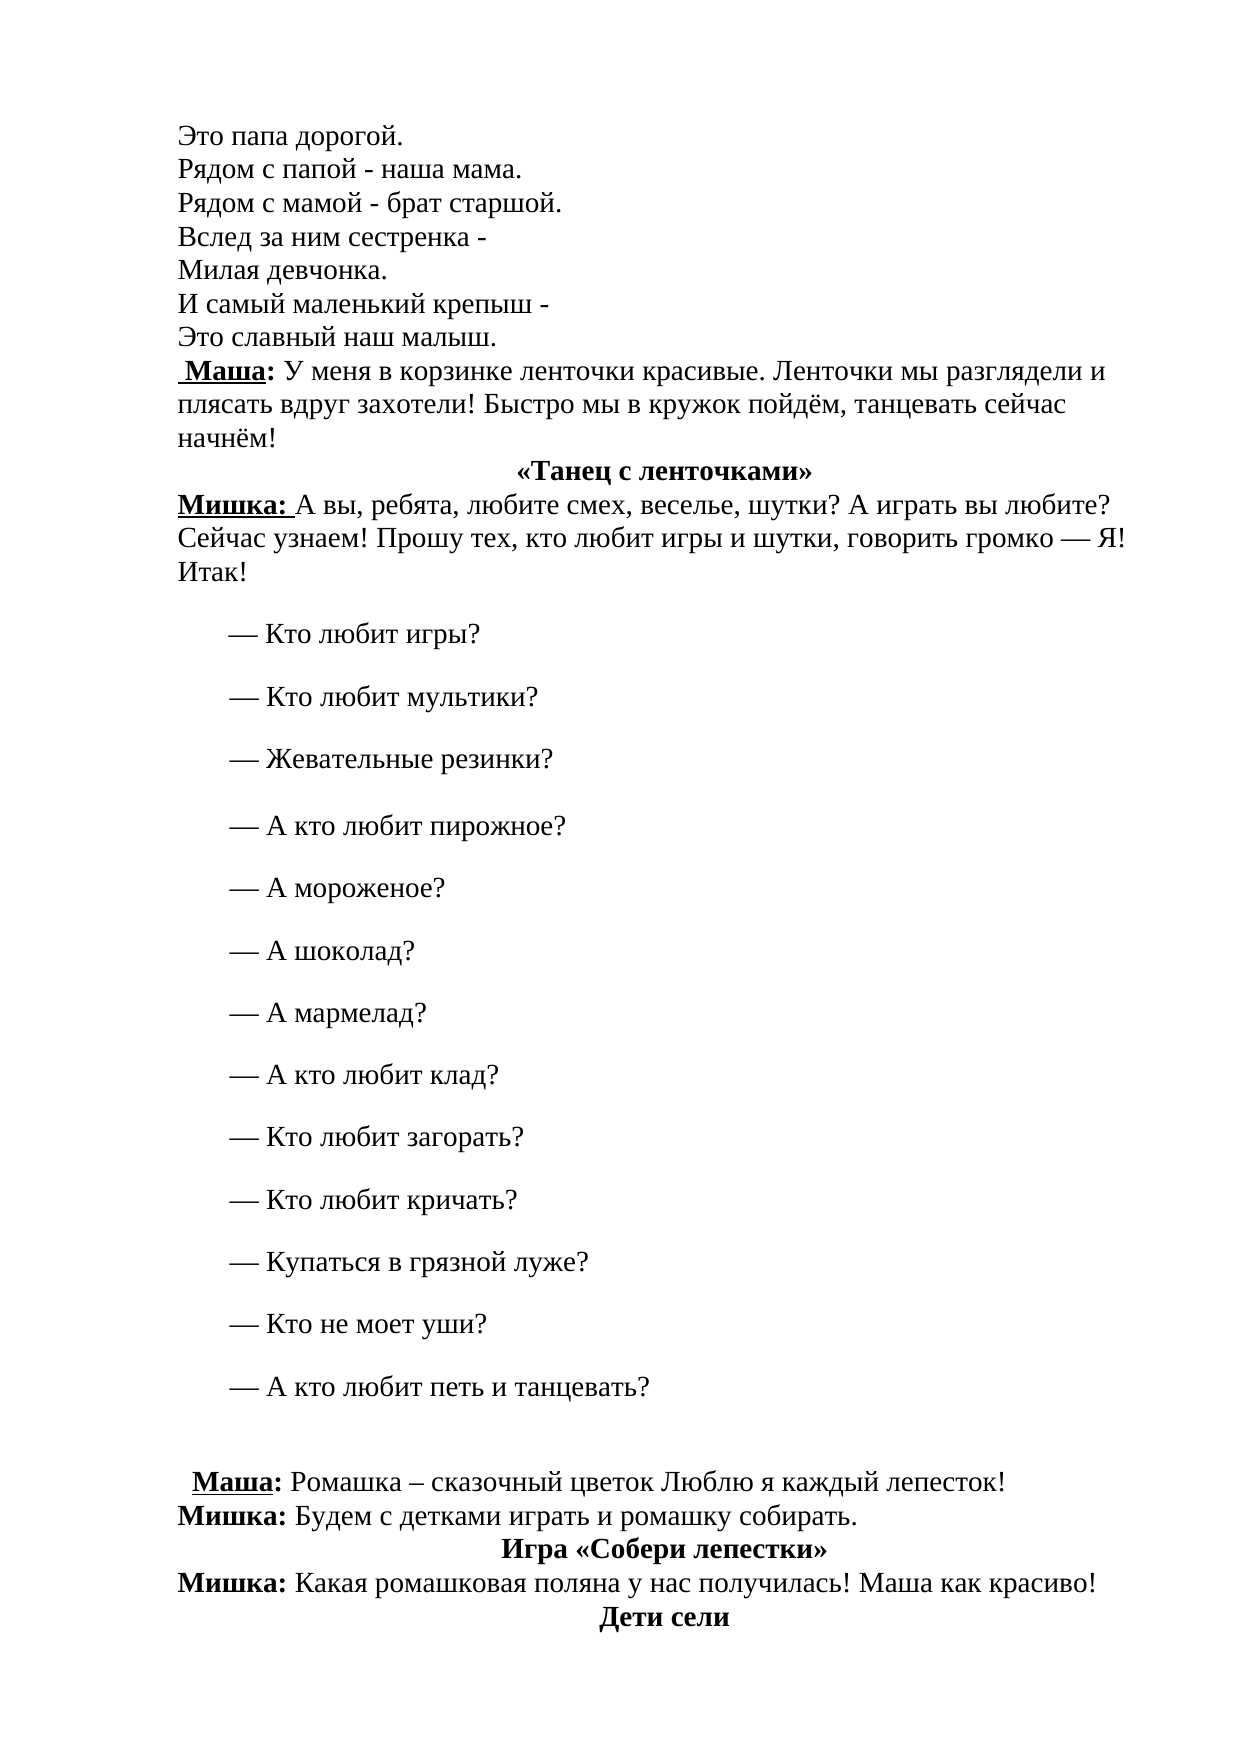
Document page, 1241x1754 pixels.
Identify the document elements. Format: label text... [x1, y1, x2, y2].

text — Жевательные резинки? — А кто любит пирожное? [229, 741, 1152, 870]
text — Кто любит игры? [177, 616, 1152, 679]
text — А кто любит клад? [229, 1057, 1152, 1119]
text Мишка: А вы, ребята, любите смех, веселье, шутки? А играть вы любите? Сейчас узнаем! Прошу тех, кто любит игры и шутки, говорить громко — Я! Итак! [177, 487, 1152, 616]
text — Кто не моет уши? [229, 1306, 1152, 1369]
text — А мороженое? [229, 870, 1152, 933]
text Это славный наш малыш. [177, 319, 1152, 353]
text «Танец с ленточками» [177, 453, 1152, 487]
text Милая девчонка. [177, 252, 1152, 286]
text Вслед за ним сестренка - [177, 219, 1152, 252]
text Игра «Собери лепестки» [177, 1532, 1152, 1565]
text — Кто любит кричать? [229, 1182, 1152, 1244]
text Маша: Ромашка – сказочный цветок Люблю я каждый лепесток! [177, 1464, 1152, 1498]
text Дети сели [177, 1599, 1152, 1632]
text — Купаться в грязной луже? [229, 1244, 1152, 1306]
text Рядом с папой - наша мама. [177, 152, 1152, 185]
text Маша: У меня в корзинке ленточки красивые. Ленточки мы разглядели и плясать вдруг захотели! Быстро мы в кружок пойдём, танцевать сейчас начнём! [177, 353, 1152, 453]
text — Кто любит загорать? [229, 1119, 1152, 1182]
text И самый маленький крепыш - [177, 286, 1152, 319]
text Мишка: Какая ромашковая поляна у нас получилась! Маша как красиво! [177, 1565, 1152, 1599]
text — А мармелад? [229, 995, 1152, 1057]
text — Кто любит мультики? [229, 679, 1152, 741]
text — А шоколад? [229, 933, 1152, 995]
text — А кто любит петь и танцевать? [229, 1369, 1152, 1431]
text Мишка: Будем с детками играть и ромашку собирать. [177, 1498, 1152, 1532]
text Это папа дорогой. [177, 118, 1152, 152]
text Рядом с мамой - брат старшой. [177, 185, 1152, 219]
